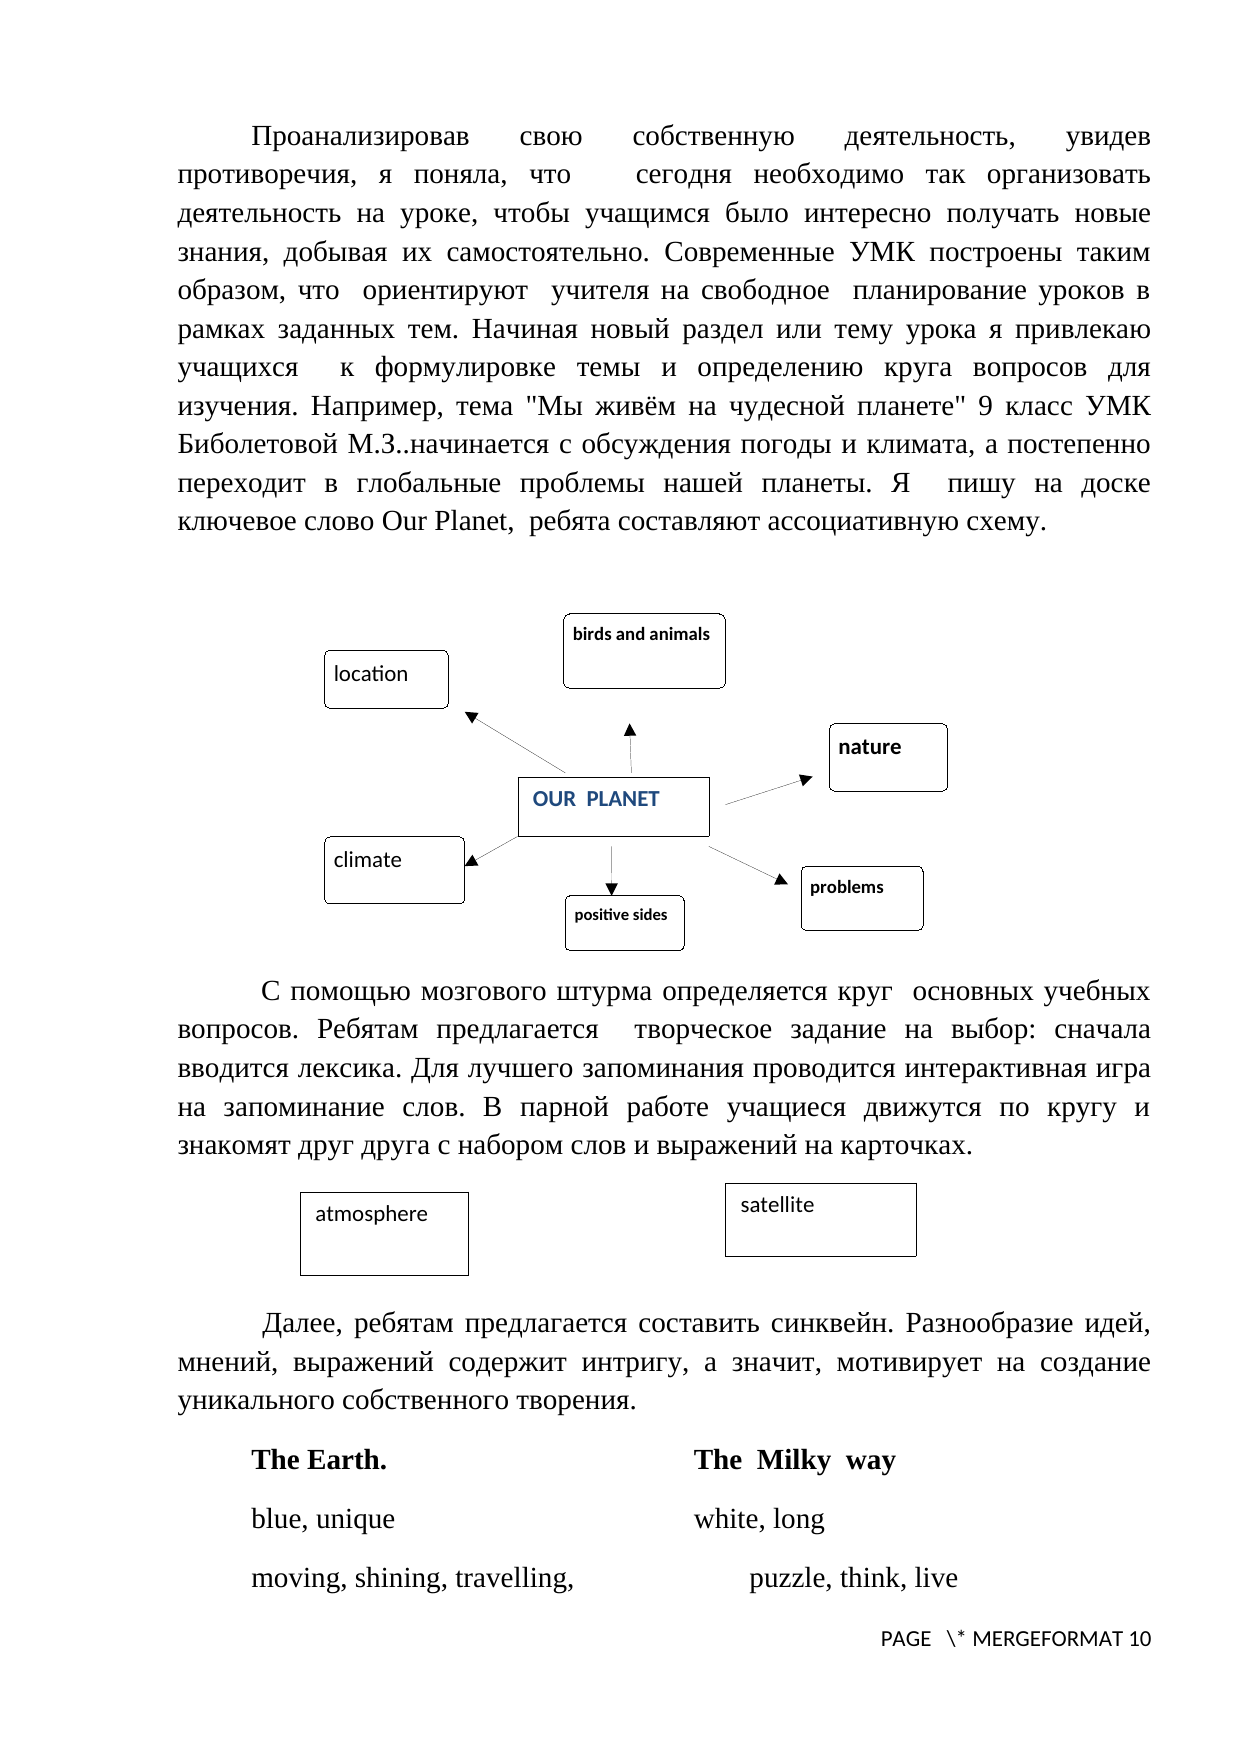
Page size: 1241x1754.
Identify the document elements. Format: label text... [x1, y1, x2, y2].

text The Earth. The Milky way [177, 1442, 1152, 1475]
text Проанализировав свою собственную деятельность, увидев противоречия, я поняла, что сегодня необходимо так организовать деятельность на уроке, чтобы учащимся было интересно получать новые знания, добывая их самостоятельно. Современные УМК построены таким образом, что ориентируют учителя на свободное планирование уроков в рамках заданных тем. Начиная новый раздел или тему урока я привлекаю учащихся к формулировке темы и определению круга вопросов для изучения. Например, тема "Мы живём на чудесной планете" 9 класс УМК Биболетовой М.З..начинается с обсуждения погоды и климата, а постепенно переходит в глобальные проблемы нашей планеты. Я пишу на доске ключевое слово Our Planet, ребята составляют ассоциативную схему. [177, 118, 1152, 537]
text С помощью мозгового штурма определяется круг основных учебных вопросов. Ребятам предлагается творческое задание на выбор: сначала вводится лексика. Для лучшего запоминания проводится интерактивная игра на запоминание слов. В парной работе учащиеся движутся по кругу и знакомят друг друга с набором слов и выражений на карточках. [177, 973, 1152, 1161]
text moving, shining, travelling, puzzle, think, live [177, 1561, 1152, 1594]
text blue, unique white, long [177, 1501, 1152, 1535]
text Далее, ребятам предлагается составить синквейн. Разнообразие идей, мнений, выражений содержит интригу, а значит, мотивирует на создание уникального собственного творения. [177, 1305, 1152, 1416]
